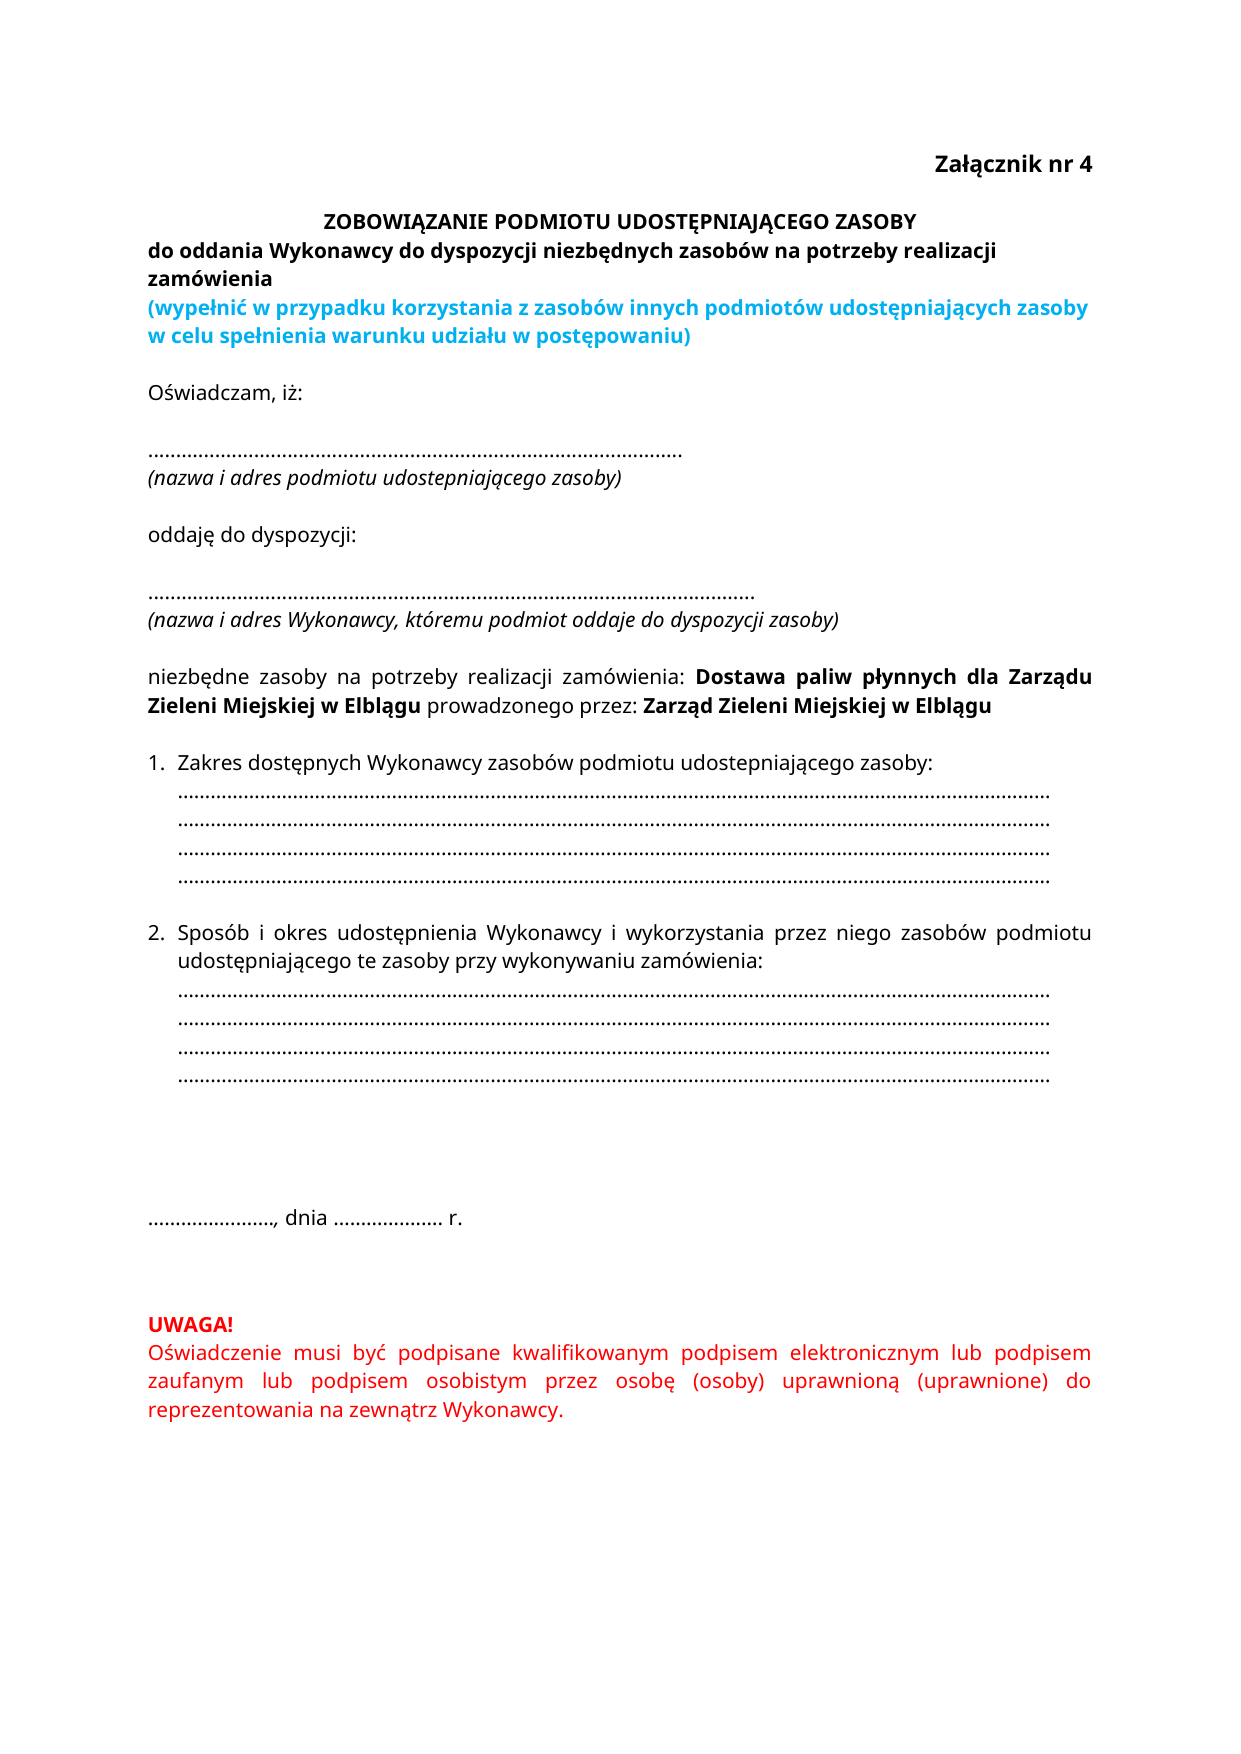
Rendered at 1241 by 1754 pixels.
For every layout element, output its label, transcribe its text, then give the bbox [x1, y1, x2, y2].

text …………………………………………………………………………………………………………………………………………… [177, 776, 1093, 804]
text Załącznik nr 4 [148, 148, 1093, 179]
text …………………………………………………………………………………………………………………………………………… [177, 975, 1093, 1003]
text …………………………………………………………………………………………………………………………………………… [177, 861, 1093, 890]
text …………………………………………………………………………………………………………………………………………… [177, 833, 1093, 861]
text …………………………………………………………………………………………………………………………………………… [177, 1060, 1093, 1089]
text (wypełnić w przypadku korzystania z zasobów innych podmiotów udostępniających zasoby w celu spełnienia warunku udziału w postępowaniu) [148, 293, 1093, 349]
text do oddania Wykonawcy do dyspozycji niezbędnych zasobów na potrzeby realizacji zamówienia [148, 236, 1093, 293]
text oddaję do dyspozycji: [148, 520, 1093, 548]
text …………….……., dnia ………….……. r. [148, 1203, 1093, 1231]
text …………………………………………………………………………………………………………………………………………… [177, 1003, 1093, 1032]
text …………………………………………………………………………………………………………………………………………… [177, 1032, 1093, 1060]
text Oświadczam, iż: [148, 378, 1093, 406]
text ................................................................................................ [148, 435, 1093, 463]
list Sposób i okres udostępnienia Wykonawcy i wykorzystania przez niego zasobów podmiotu udostępniającego te zasoby przy wykonywaniu zamówienia: [148, 918, 1093, 975]
text niezbędne zasoby na potrzeby realizacji zamówienia: Dostawa paliw płynnych dla Zarządu Zieleni Miejskiej w Elblągu prowadzonego przez: Zarząd Zieleni Miejskiej w Elblągu [148, 662, 1093, 719]
text …………………………………………………………………………………………………………………………………………… [177, 804, 1093, 833]
text ZOBOWIĄZANIE PODMIOTU UDOSTĘPNIAJĄCEGO ZASOBY [148, 207, 1093, 236]
text (nazwa i adres Wykonawcy, któremu podmiot oddaje do dyspozycji zasoby) [148, 605, 1093, 634]
list Zakres dostępnych Wykonawcy zasobów podmiotu udostepniającego zasoby: [148, 748, 1093, 776]
text (nazwa i adres podmiotu udostepniającego zasoby) [148, 463, 1093, 492]
text ............................................................................................................. [148, 577, 1093, 605]
text Oświadczenie musi być podpisane kwalifikowanym podpisem elektronicznym lub podpisem zaufanym lub podpisem osobistym przez osobę (osoby) uprawnioną (uprawnione) do reprezentowania na zewnątrz Wykonawcy. [148, 1338, 1093, 1423]
text UWAGA! [148, 1310, 1093, 1338]
